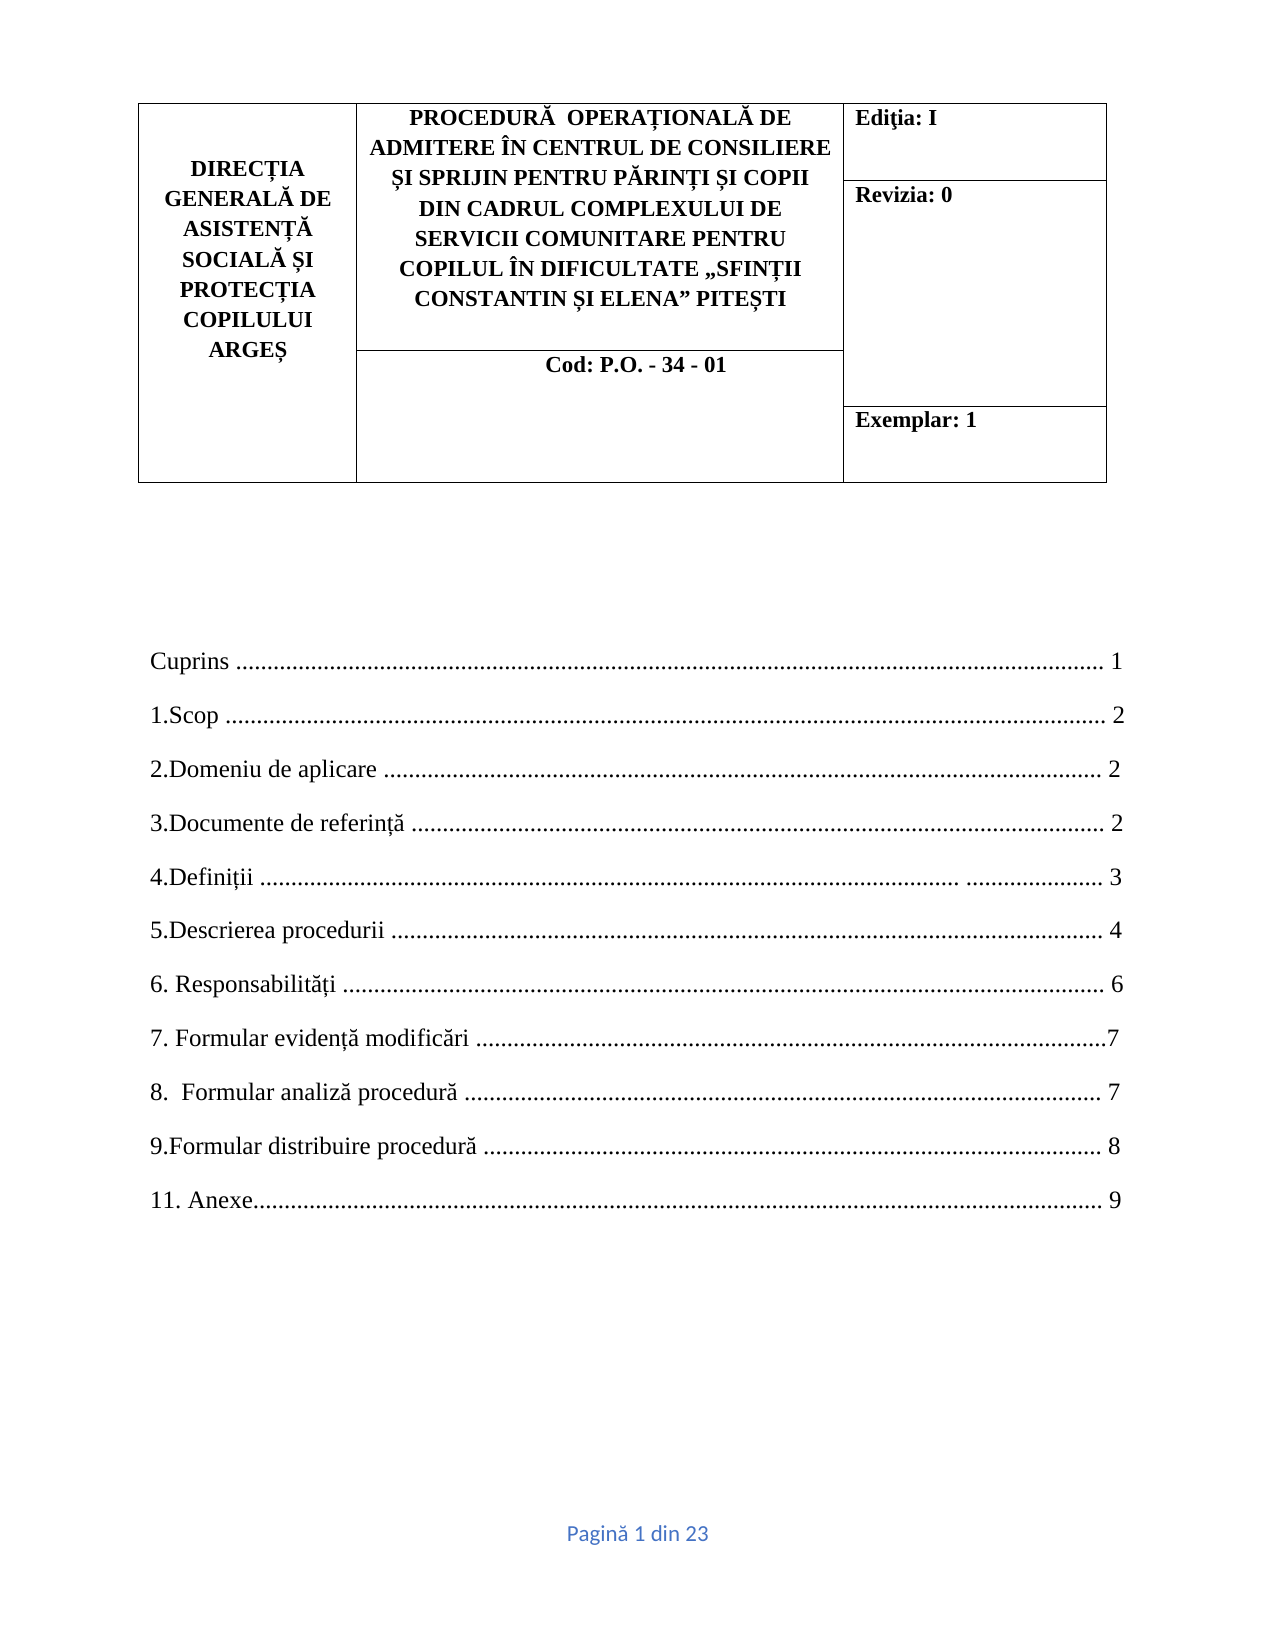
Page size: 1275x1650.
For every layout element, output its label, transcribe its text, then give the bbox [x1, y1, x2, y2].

text Cuprins ........................................................................................................................................... 1 [150, 646, 1125, 675]
text 7. Formular evidență modificări .....................................................................................................7 [150, 1023, 1125, 1052]
text 8. Formular analiză procedură ...................................................................................................... 7 [150, 1077, 1125, 1106]
text 9.Formular distribuire procedură ................................................................................................... 8 [150, 1131, 1125, 1160]
text 3.Documente de referință ............................................................................................................... 2 [150, 808, 1125, 837]
text 4.Definiții ................................................................................................................ ...................... 3 [150, 862, 1125, 890]
text 2.Domeniu de aplicare ................................................................................................................... 2 [150, 754, 1125, 783]
text 1.Scop ............................................................................................................................................. 2 [150, 700, 1125, 729]
text 5.Descrierea procedurii .................................................................................................................. 4 [150, 916, 1125, 944]
text 6. Responsabilități .......................................................................................................................... 6 [150, 969, 1125, 998]
text 11. Anexe........................................................................................................................................ 9 [150, 1185, 1125, 1213]
